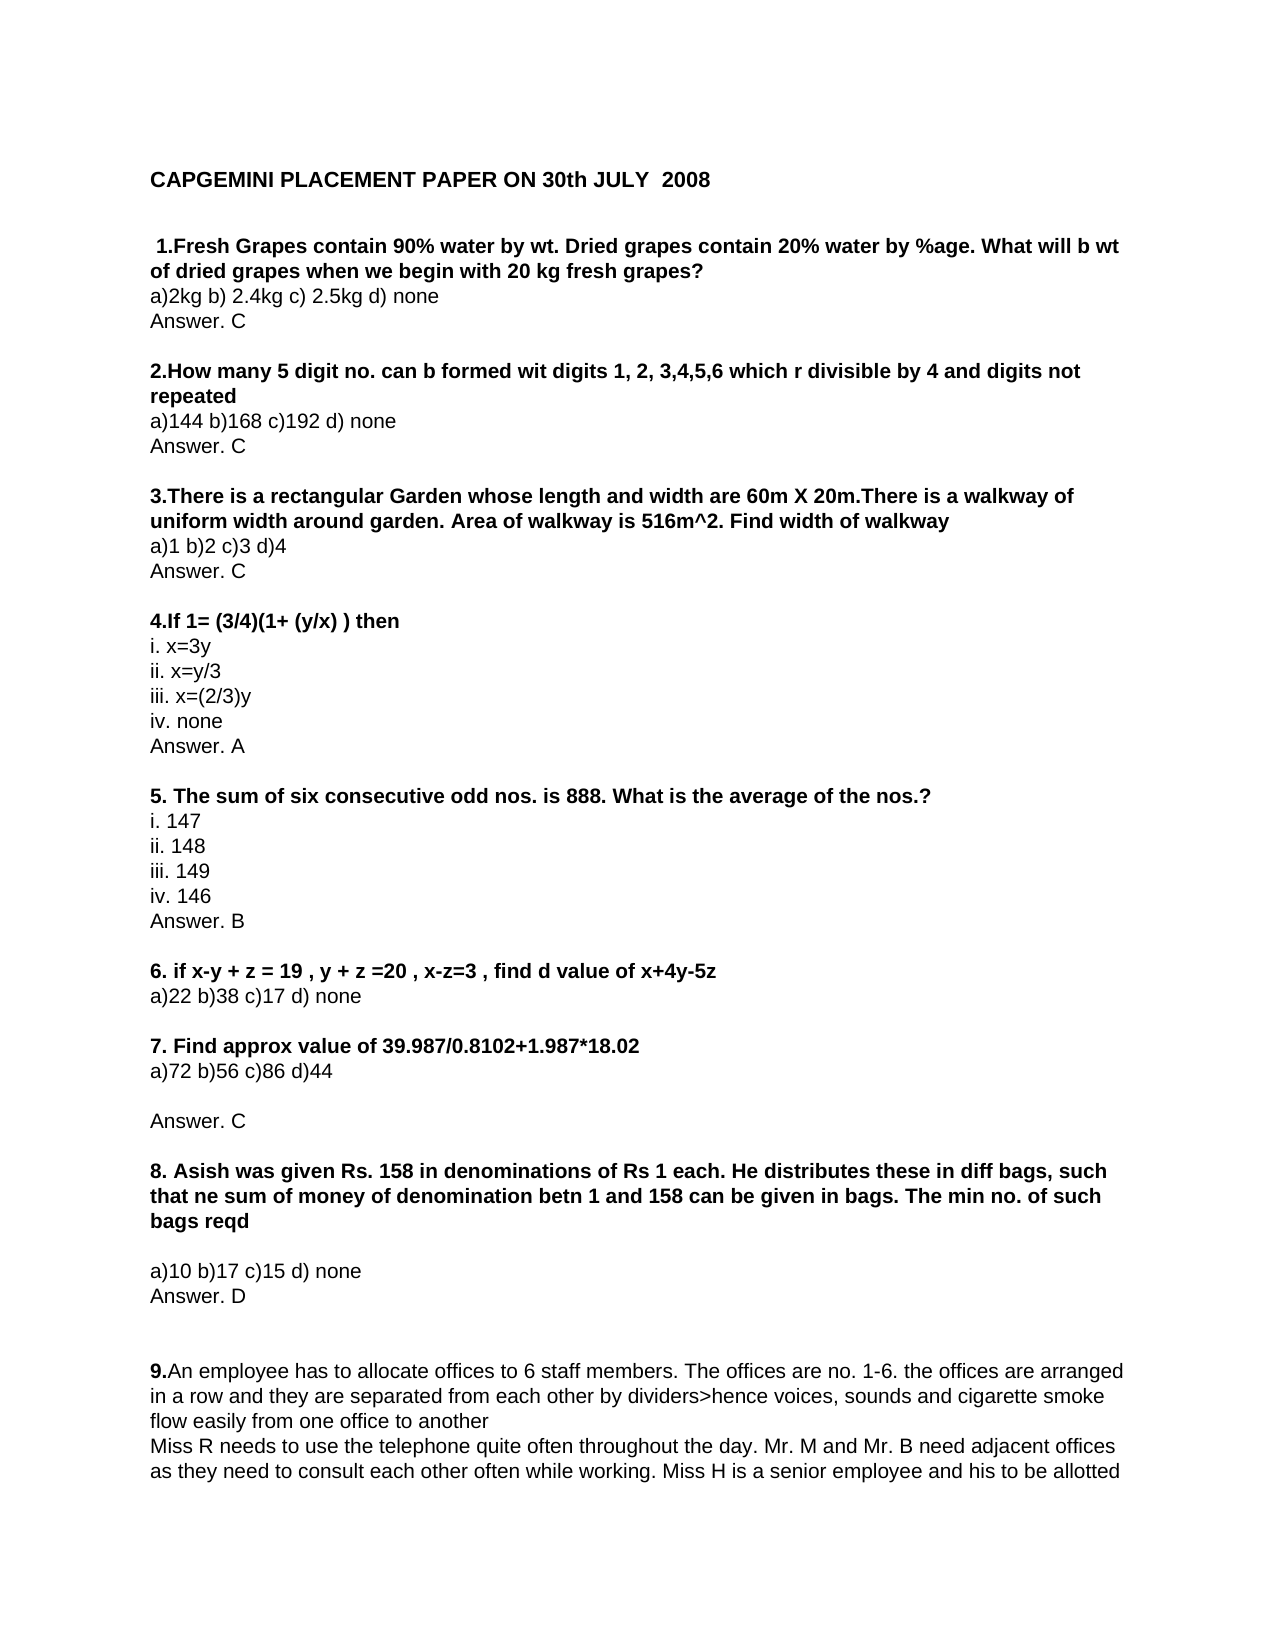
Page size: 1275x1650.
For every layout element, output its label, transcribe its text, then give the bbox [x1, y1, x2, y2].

text CAPGEMINI PLACEMENT PAPER ON 30th JULY 2008 [150, 166, 1125, 192]
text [150, 208, 1125, 1483]
